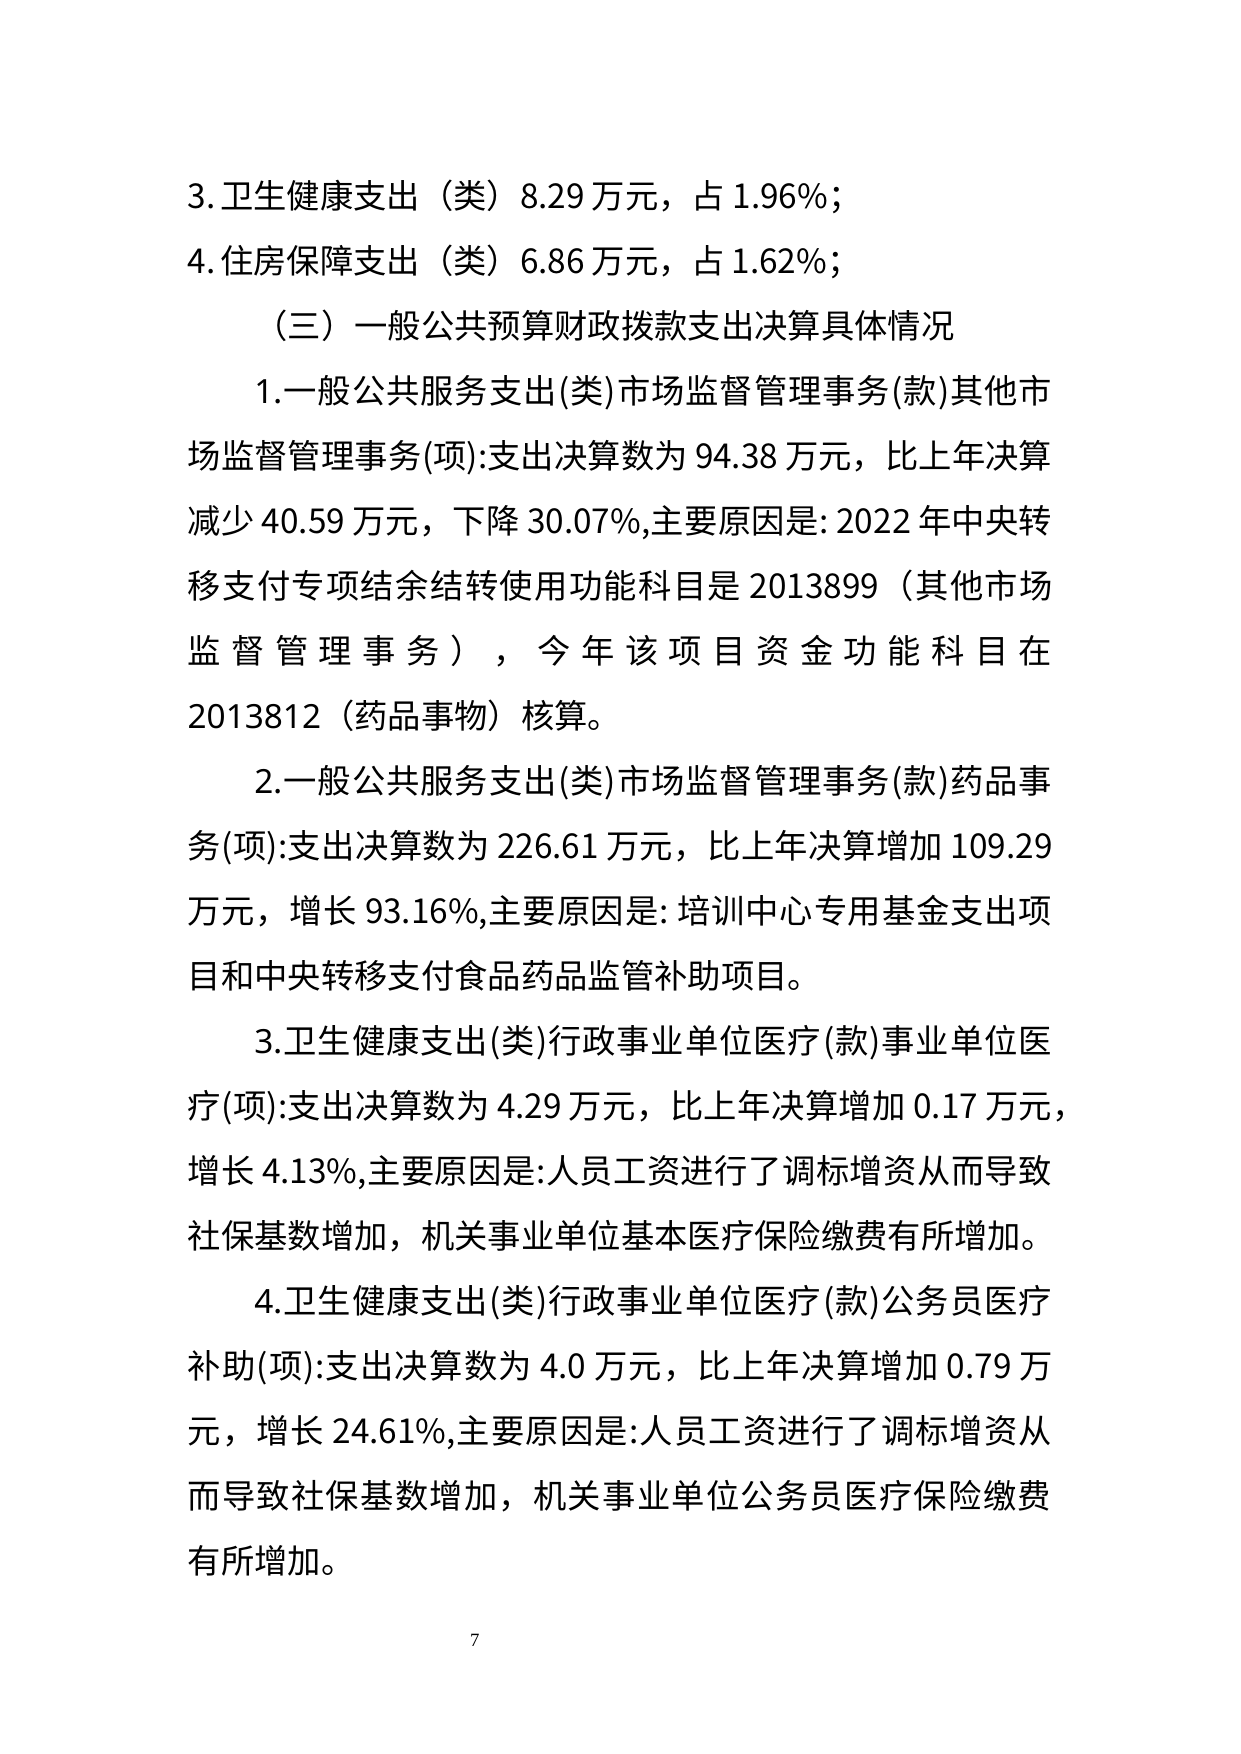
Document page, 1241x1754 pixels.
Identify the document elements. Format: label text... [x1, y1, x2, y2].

text 4.卫生健康支出(类)行政事业单位医疗(款)公务员医疗补助(项):支出决算数为4.0万元，比上年决算增加0.79万元，增长24.61%,主要原因是:人员工资进行了调标增资从而导致社保基数增加，机关事业单位公务员医疗保险缴费有所增加。 [187, 1267, 1053, 1592]
text （三）一般公共预算财政拨款支出决算具体情况 [187, 292, 1053, 357]
list 住房保障支出（类）6.86万元，占1.62%； [187, 227, 1053, 292]
text 3.卫生健康支出(类)行政事业单位医疗(款)事业单位医疗(项):支出决算数为4.29万元，比上年决算增加0.17万元，增长4.13%,主要原因是:人员工资进行了调标增资从而导致社保基数增加，机关事业单位基本医疗保险缴费有所增加。 [187, 1007, 1053, 1267]
list 卫生健康支出（类）8.29万元，占 1.96%； [187, 162, 1053, 227]
text 1.一般公共服务支出(类)市场监督管理事务(款)其他市场监督管理事务(项):支出决算数为94.38万元，比上年决算减少40.59万元，下降30.07%,主要原因是: 2022年中央转移支付专项结余结转使用功能科目是2013899（其他市场监督管理事务），今年该项目资金功能科目在2013812（药品事物）核算。 [187, 357, 1053, 747]
text 2.一般公共服务支出(类)市场监督管理事务(款)药品事务(项):支出决算数为226.61万元，比上年决算增加109.29万元，增长93.16%,主要原因是: 培训中心专用基金支出项目和中央转移支付食品药品监管补助项目。 [187, 747, 1053, 1007]
